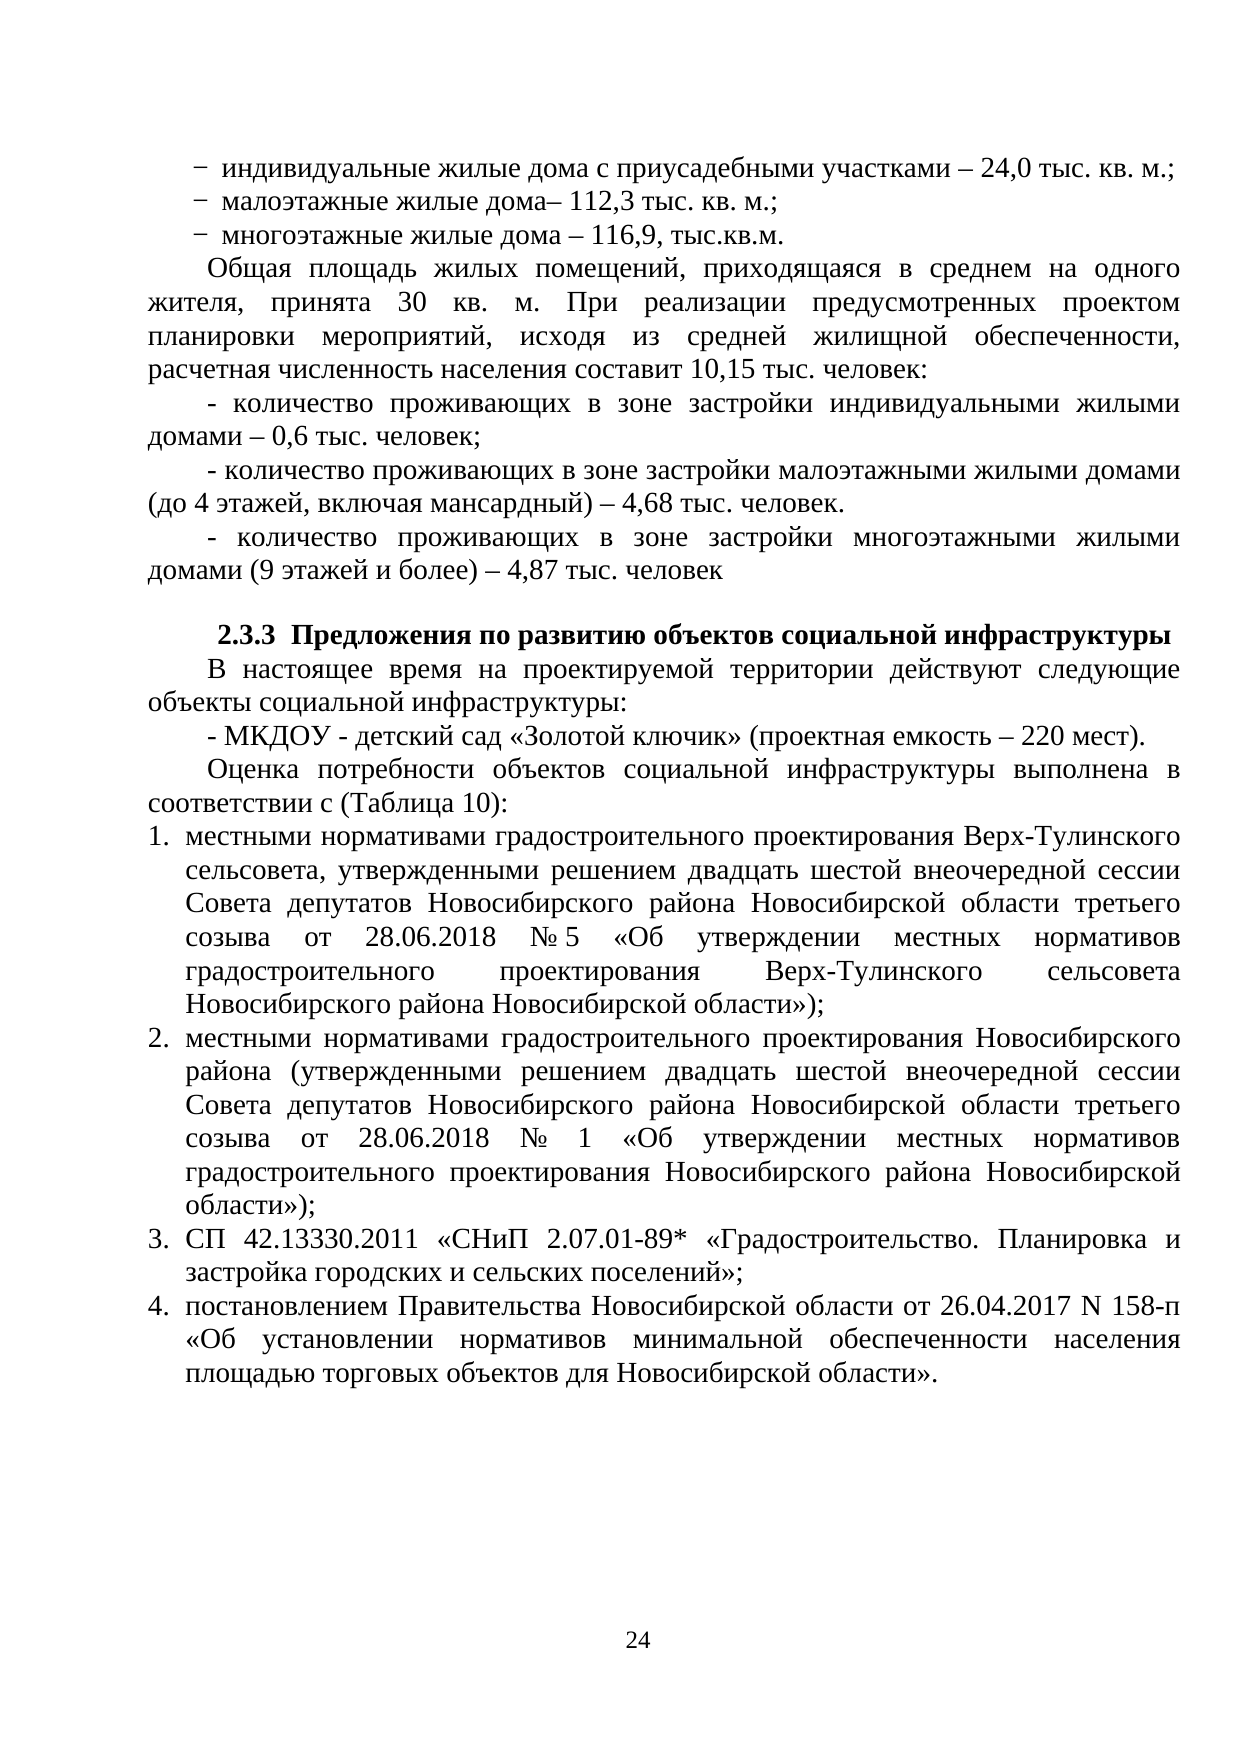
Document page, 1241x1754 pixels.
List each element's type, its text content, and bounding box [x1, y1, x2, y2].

text В настоящее время на проектируемой территории действуют следующие объекты социальной инфраструктуры: [148, 651, 1181, 718]
list местными нормативами градостроительного проектирования Новосибирского района (утвержденными решением двадцать шестой внеочередной сессии Совета депутатов Новосибирского района Новосибирской области третьего созыва от 28.06.2018 № 1 «Об утверждении местных нормативов градостроительного проектирования Новосибирского района Новосибирской области»); [148, 1020, 1181, 1221]
list местными нормативами градостроительного проектирования Верх-Тулинского сельсовета, утвержденными решением двадцать шестой внеочередной сессии Совета депутатов Новосибирского района Новосибирской области третьего созыва от 28.06.2018 № 5 «Об утверждении местных нормативов градостроительного проектирования Верх-Тулинского сельсовета Новосибирского района Новосибирской области»); [148, 818, 1181, 1020]
text - количество проживающих в зоне застройки малоэтажными жилыми домами (до 4 этажей, включая мансардный) – 4,68 тыс. человек. [148, 452, 1181, 519]
list индивидуальные жилые дома с приусадебными участками – 24,0 тыс. кв. м.; [148, 150, 1181, 183]
text - количество проживающих в зоне застройки индивидуальными жилыми домами – 0,6 тыс. человек; [148, 385, 1181, 452]
list многоэтажные жилые дома – 116,9, тыс.кв.м. [148, 217, 1181, 251]
text - количество проживающих в зоне застройки многоэтажными жилыми домами (9 этажей и более) – 4,87 тыс. человек [148, 519, 1181, 586]
list малоэтажные жилые дома– 112,3 тыс. кв. м.; [148, 183, 1181, 217]
text - МКДОУ - детский сад «Золотой ключик» (проектная емкость – 220 мест). [148, 718, 1181, 751]
list постановлением Правительства Новосибирской области от 26.04.2017 N 158-п «Об установлении нормативов минимальной обеспеченности населения площадью торговых объектов для Новосибирской области». [148, 1288, 1181, 1389]
text Оценка потребности объектов социальной инфраструктуры выполнена в соответствии с (Таблица 10): [148, 751, 1181, 818]
text Общая площадь жилых помещений, приходящаяся в среднем на одного жителя, принята 30 кв. м. При реализации предусмотренных проектом планировки мероприятий, исходя из средней жилищной обеспеченности, расчетная численность населения составит 10,15 тыс. человек: [148, 251, 1181, 385]
list СП 42.13330.2011 «СНиП 2.07.01-89* «Градостроительство. Планировка и застройка городских и сельских поселений»; [148, 1221, 1181, 1288]
subtitle Предложения по развитию объектов социальной инфраструктуры [217, 617, 1181, 651]
